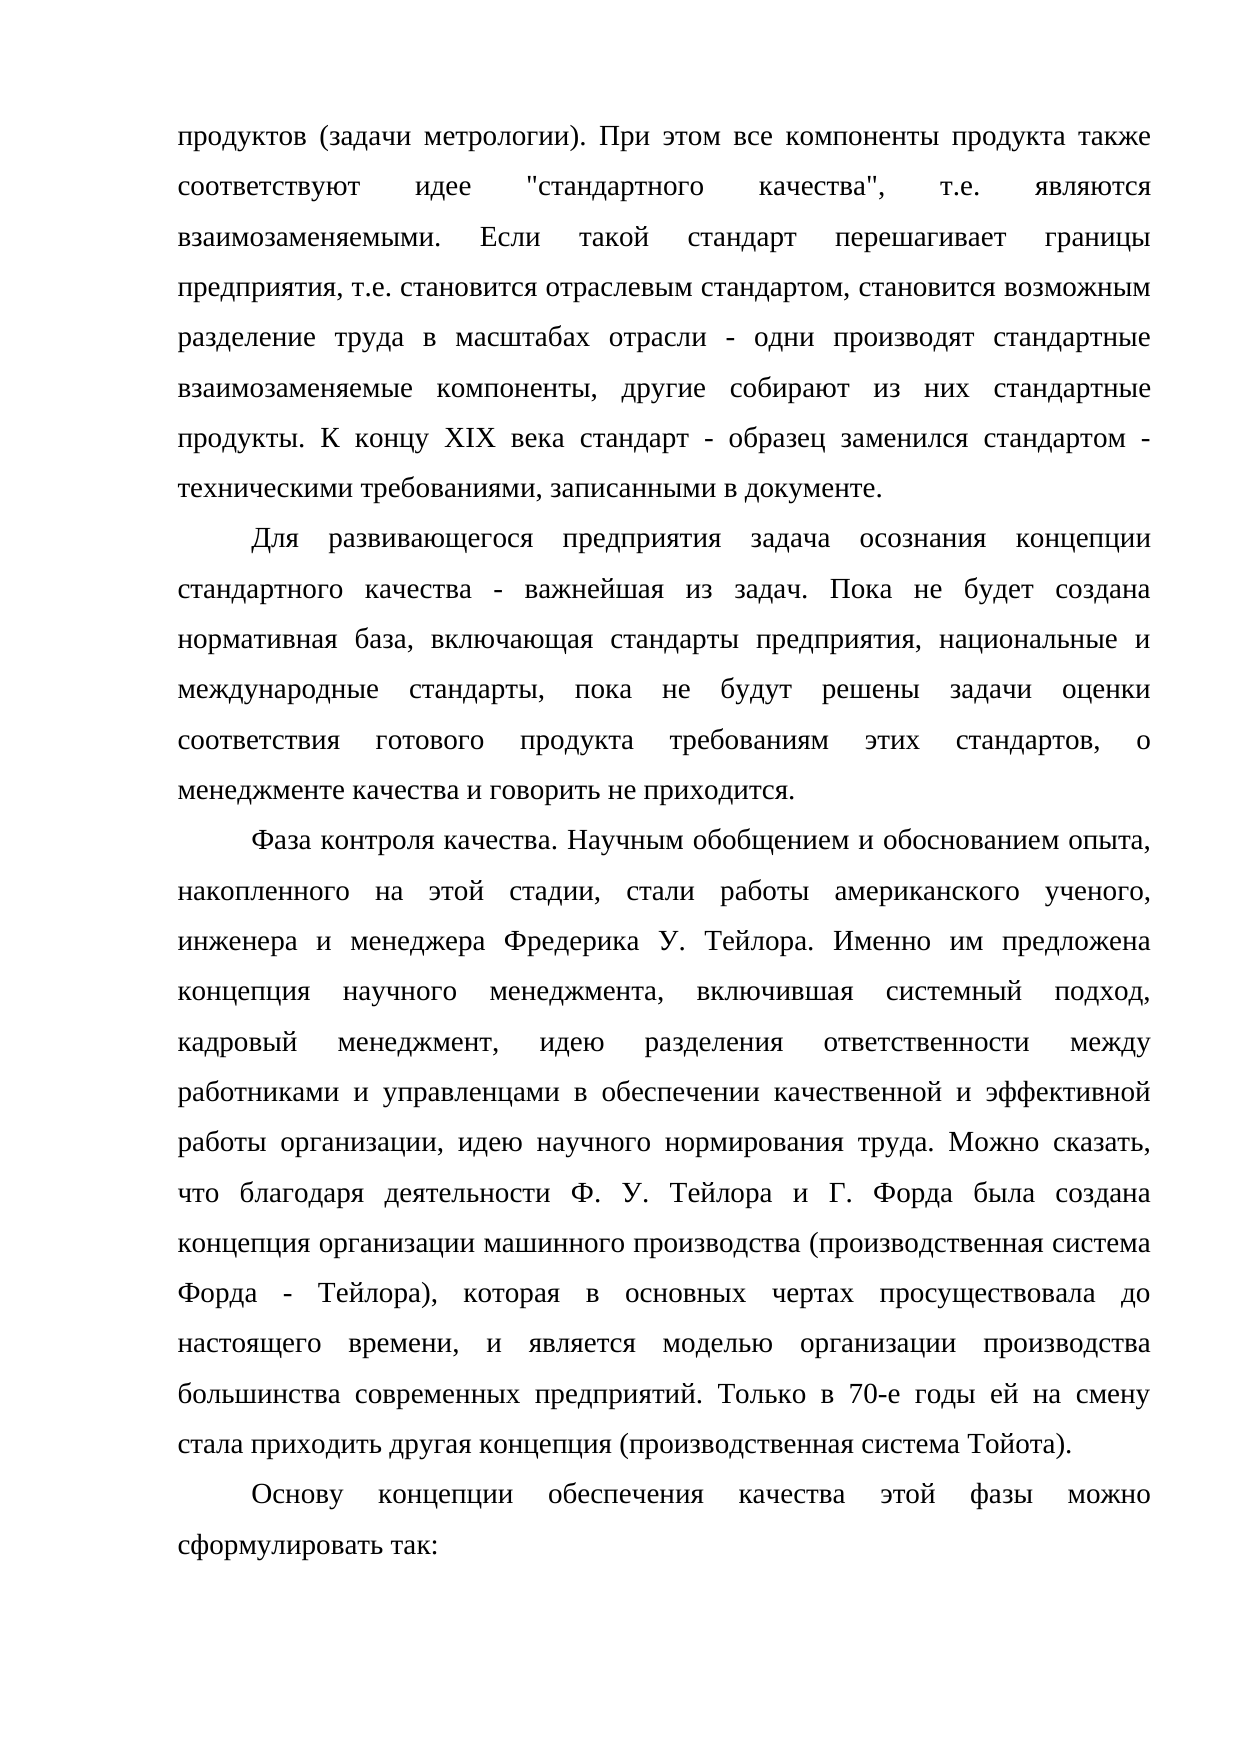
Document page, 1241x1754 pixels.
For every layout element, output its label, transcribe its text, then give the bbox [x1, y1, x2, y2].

text Для развивающегося предприятия задача осознания концепции стандартного качества - важнейшая из задач. Пока не будет создана нормативная база, включающая стандарты предприятия, национальные и международные стандарты, пока не будут решены задачи оценки соответствия готового продукта требованиям этих стандартов, о менеджменте качества и говорить не приходится. [177, 521, 1152, 806]
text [177, 118, 1152, 504]
text Основу концепции обеспечения качества этой фазы можно сформулировать так: [177, 1477, 1152, 1560]
text Фаза контроля качества. Научным обобщением и обоснованием опыта, накопленного на этой стадии, стали работы американского ученого, инженера и менеджера Фредерика У. Тейлора. Именно им предложена концепция научного менеджмента, включившая системный подход, кадровый менеджмент, идею разделения ответственности между работниками и управленцами в обеспечении качественной и эффективной работы организации, идею научного нормирования труда. Можно сказать, что благодаря деятельности Ф. У. Тейлора и Г. Форда была создана концепция организации машинного производства (производственная система Форда - Тейлора), которая в основных чертах просуществовала до настоящего времени, и является моделью организации производства большинства современных предприятий. Только в 70-е годы ей на смену стала приходить другая концепция (производственная система Тойота). [177, 822, 1152, 1460]
